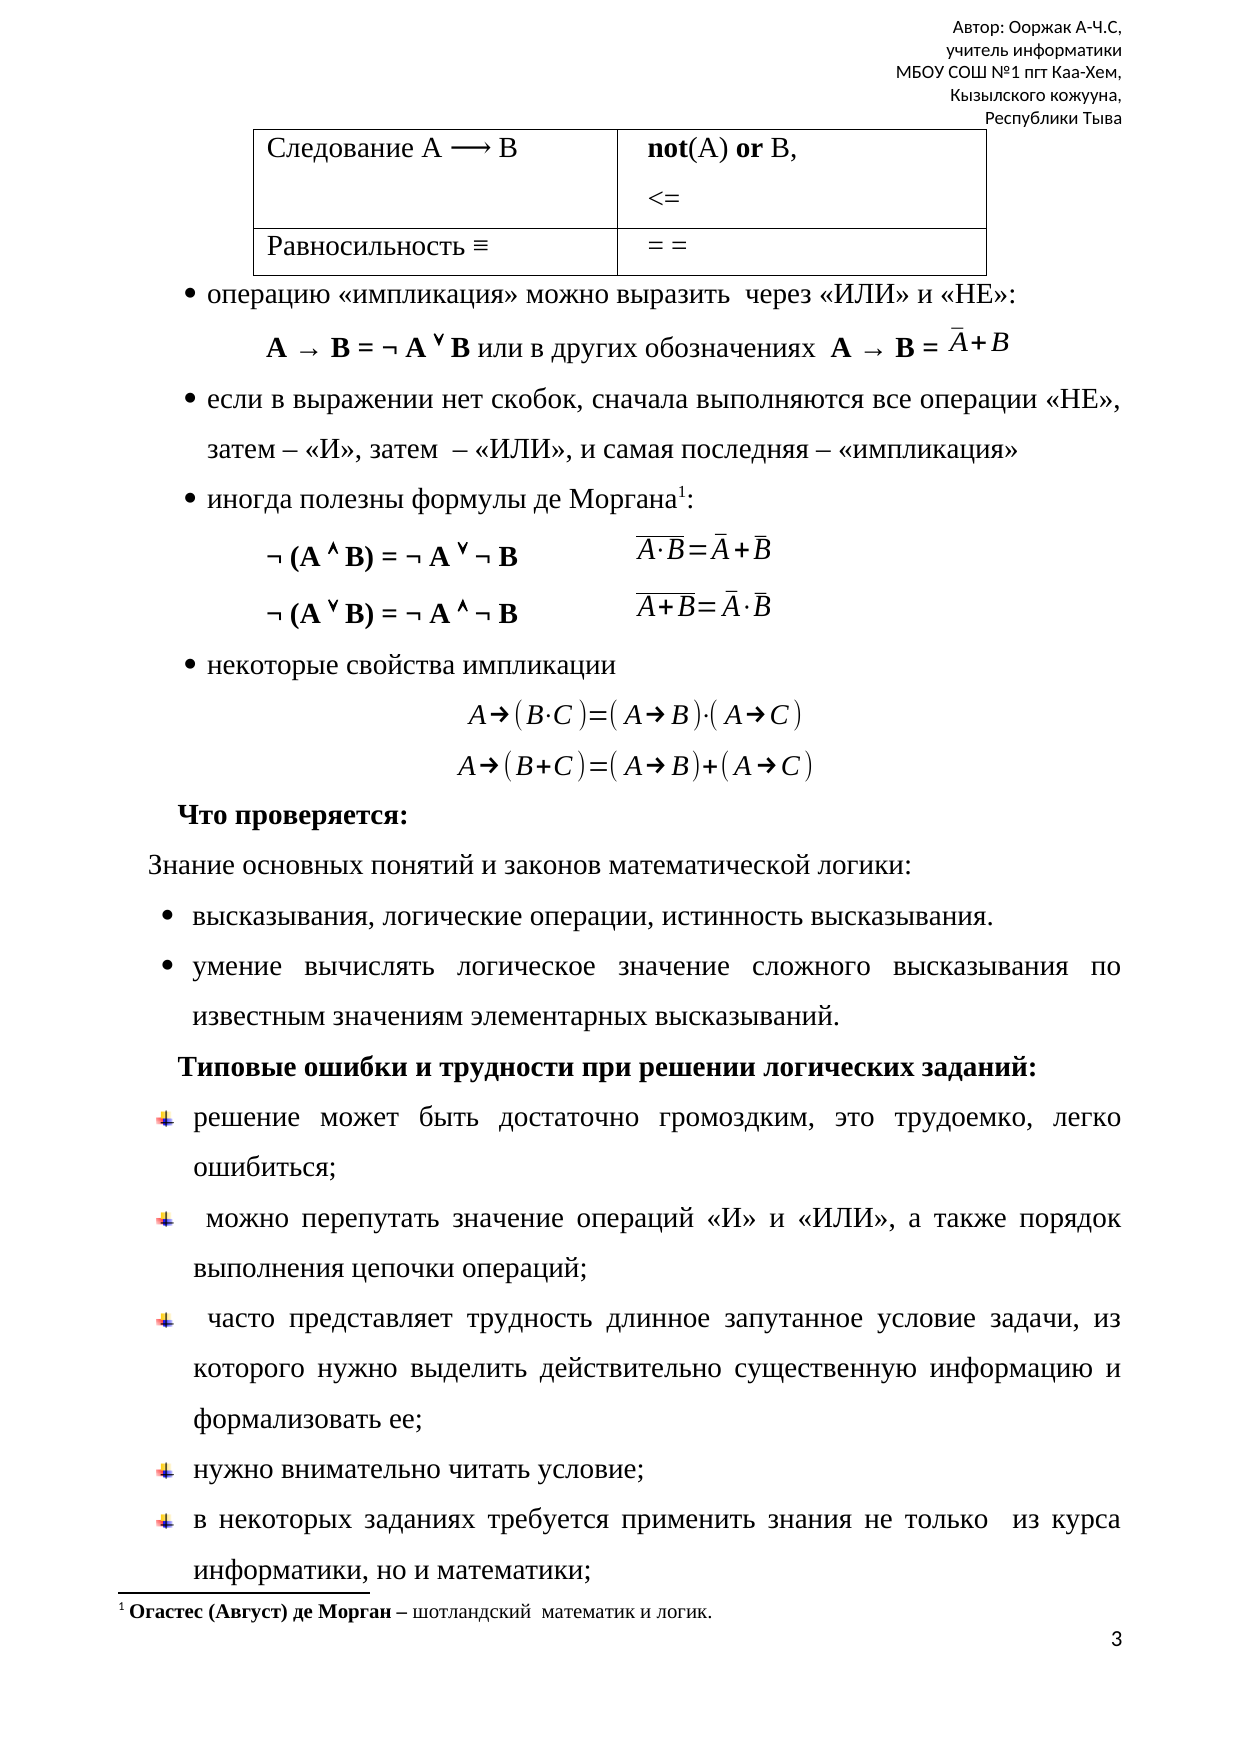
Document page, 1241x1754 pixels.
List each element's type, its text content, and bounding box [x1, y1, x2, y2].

table_cell Следование A ⟶ B [254, 130, 617, 227]
text Что проверяется: [118, 797, 1122, 831]
list операцию «импликация» можно выразить через «ИЛИ» и «НЕ»: [185, 276, 1122, 310]
list высказывания, логические операции, истинность высказывания. [162, 898, 1122, 931]
table_cell = = [618, 229, 986, 275]
list A → B = ¬ A B или в других обозначениях A → B = [266, 327, 1122, 364]
table_cell not(A) or B, <= [618, 130, 986, 227]
picture [156, 1512, 174, 1529]
list можно перепутать значение операций «И» и «ИЛИ», а также порядок выполнения цепочки операций; [156, 1200, 1122, 1283]
list некоторые свойства импликации [185, 647, 1122, 681]
list иногда полезны формулы де Моргана: [185, 482, 1122, 515]
table_cell Равносильность ≡ [254, 229, 617, 275]
list ¬ (A B) = ¬ A ¬ B [266, 589, 1122, 630]
text Знание основных понятий и законов математической логики: [148, 847, 1122, 881]
picture [156, 1109, 174, 1127]
list часто представляет трудность длинное запутанное условие задачи, из которого нужно выделить действительно существенную информацию и формализовать ее; [156, 1300, 1122, 1434]
list нужно внимательно читать условие; [156, 1451, 1122, 1485]
list умение вычислять логическое значение сложного высказывания по известным значениям элементарных высказываний. [162, 948, 1122, 1032]
list решение может быть достаточно громоздким, это трудоемко, легко ошибиться; [156, 1099, 1122, 1183]
picture [156, 1461, 174, 1479]
list ¬ (A B) = ¬ A ¬ B [223, 532, 1122, 573]
picture [156, 1210, 174, 1227]
list если в выражении нет скобок, сначала выполняются все операции «НЕ», затем – «И», затем – «ИЛИ», и самая последняя – «импликация» [185, 381, 1122, 465]
picture [156, 1311, 174, 1328]
list в некоторых заданиях требуется применить знания не только из курса информатики, но и математики; [156, 1502, 1122, 1585]
text Типовые ошибки и трудности при решении логических заданий: [118, 1049, 1122, 1082]
